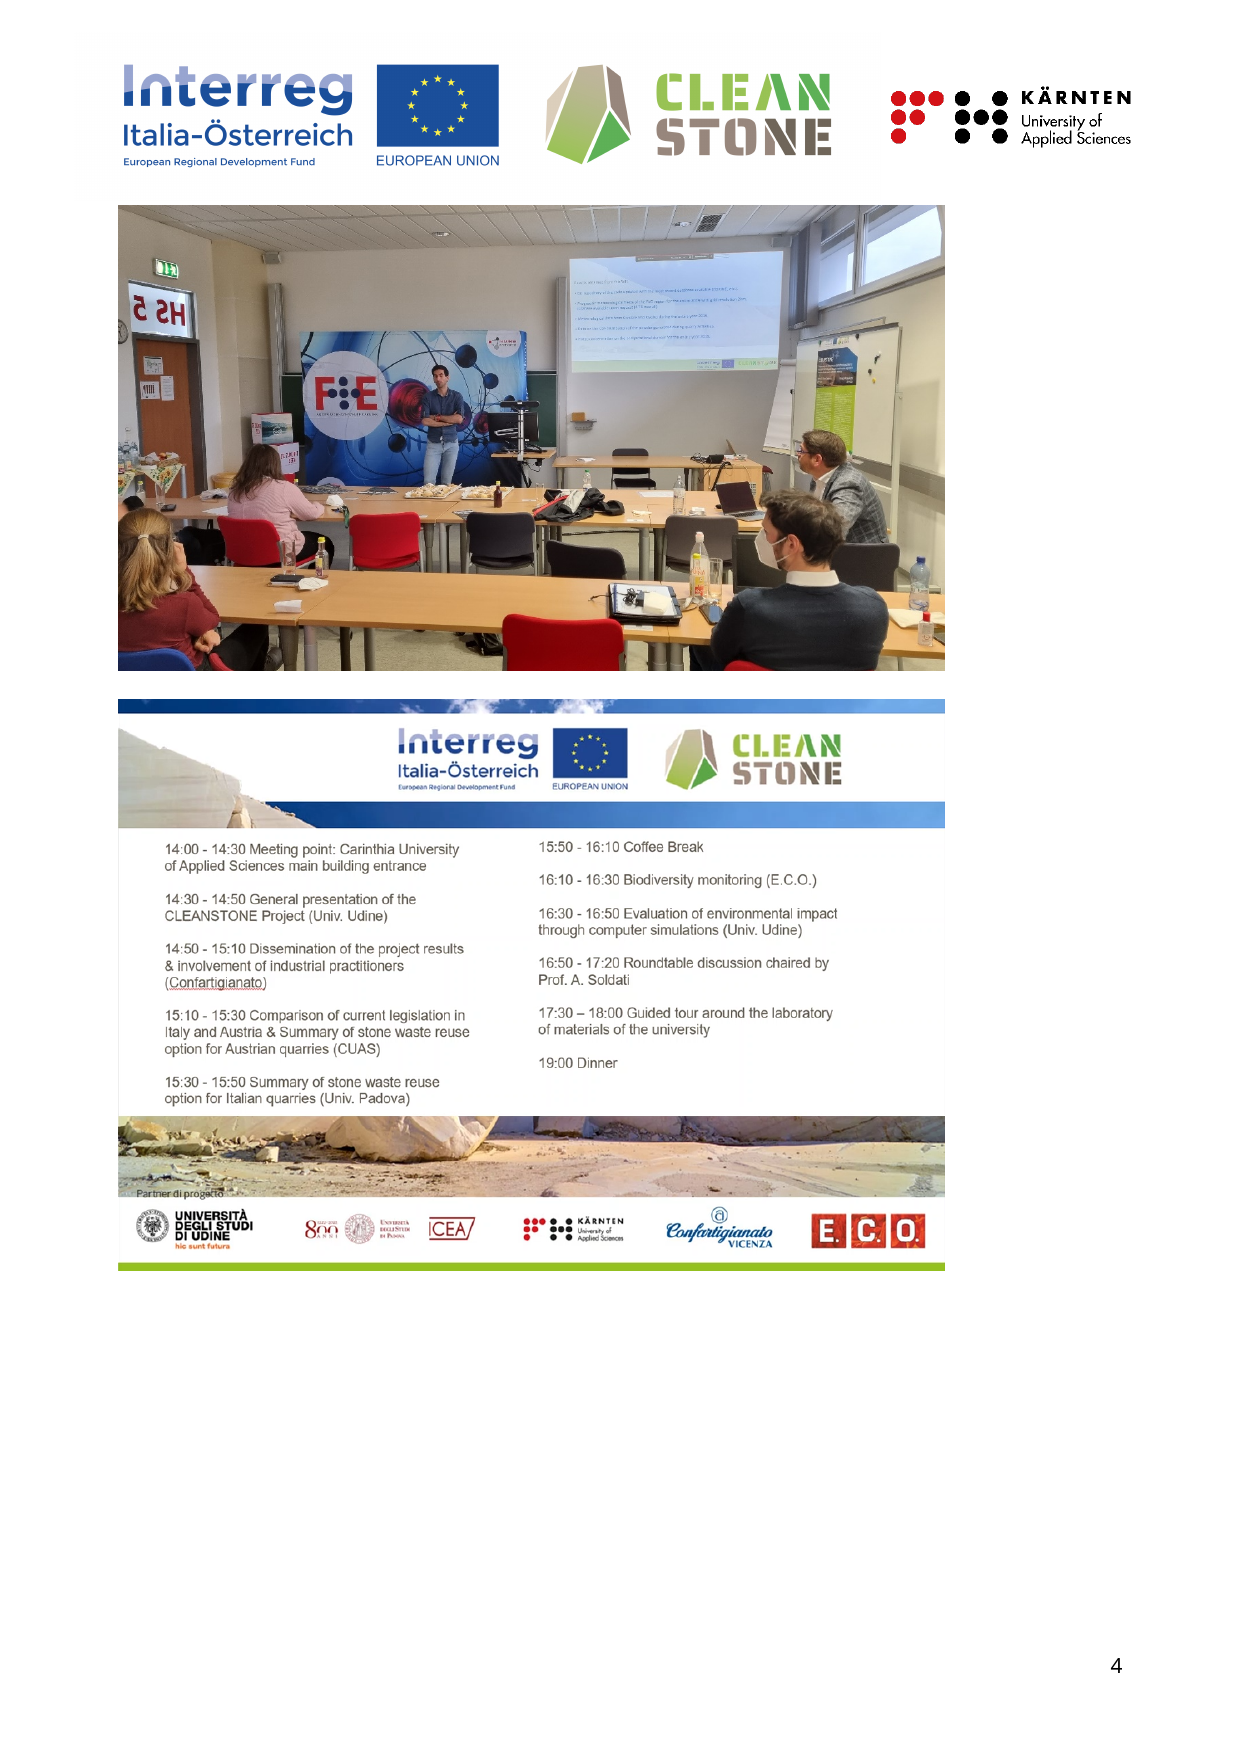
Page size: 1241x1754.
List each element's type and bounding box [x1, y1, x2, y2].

picture [118, 699, 945, 1271]
picture [118, 205, 945, 671]
picture [74, 32, 1136, 201]
